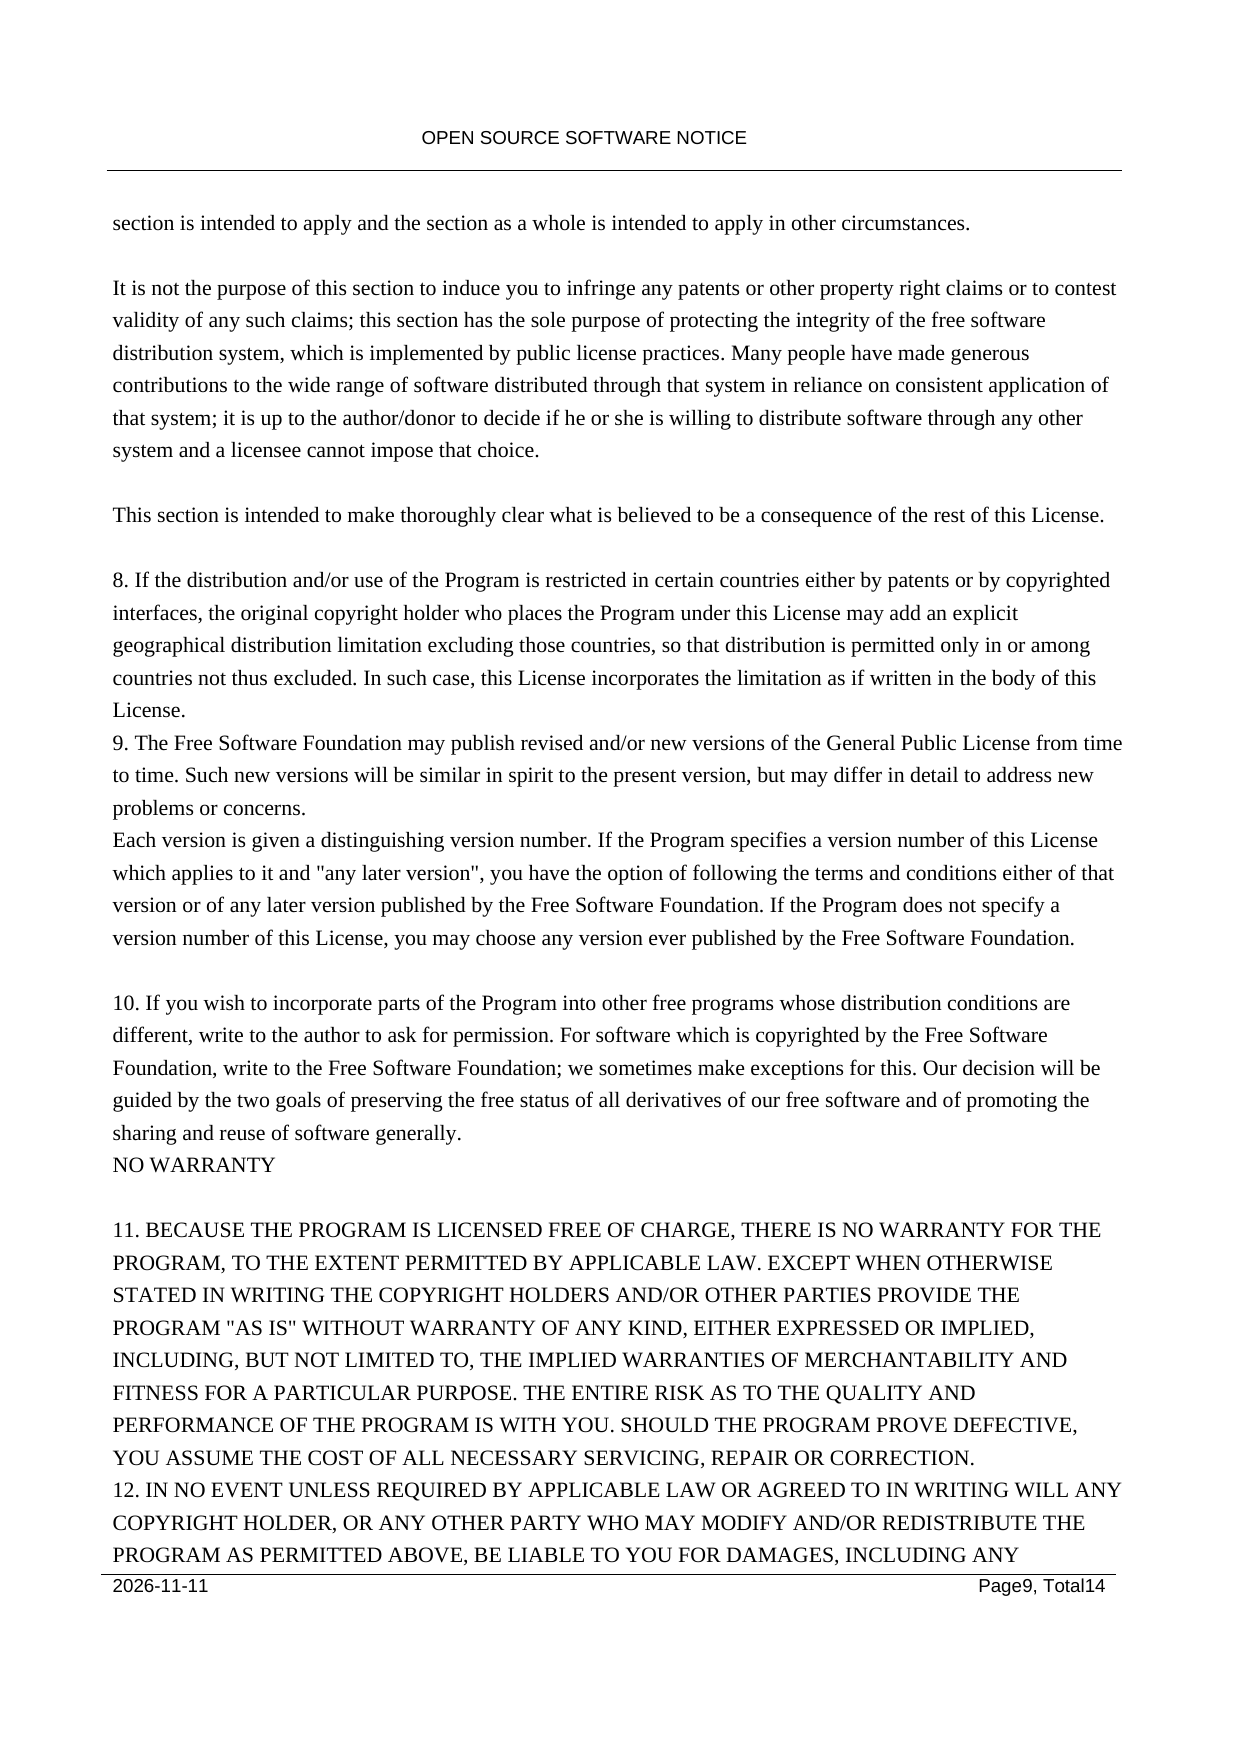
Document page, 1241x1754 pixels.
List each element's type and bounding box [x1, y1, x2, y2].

text [112, 206, 1128, 1571]
